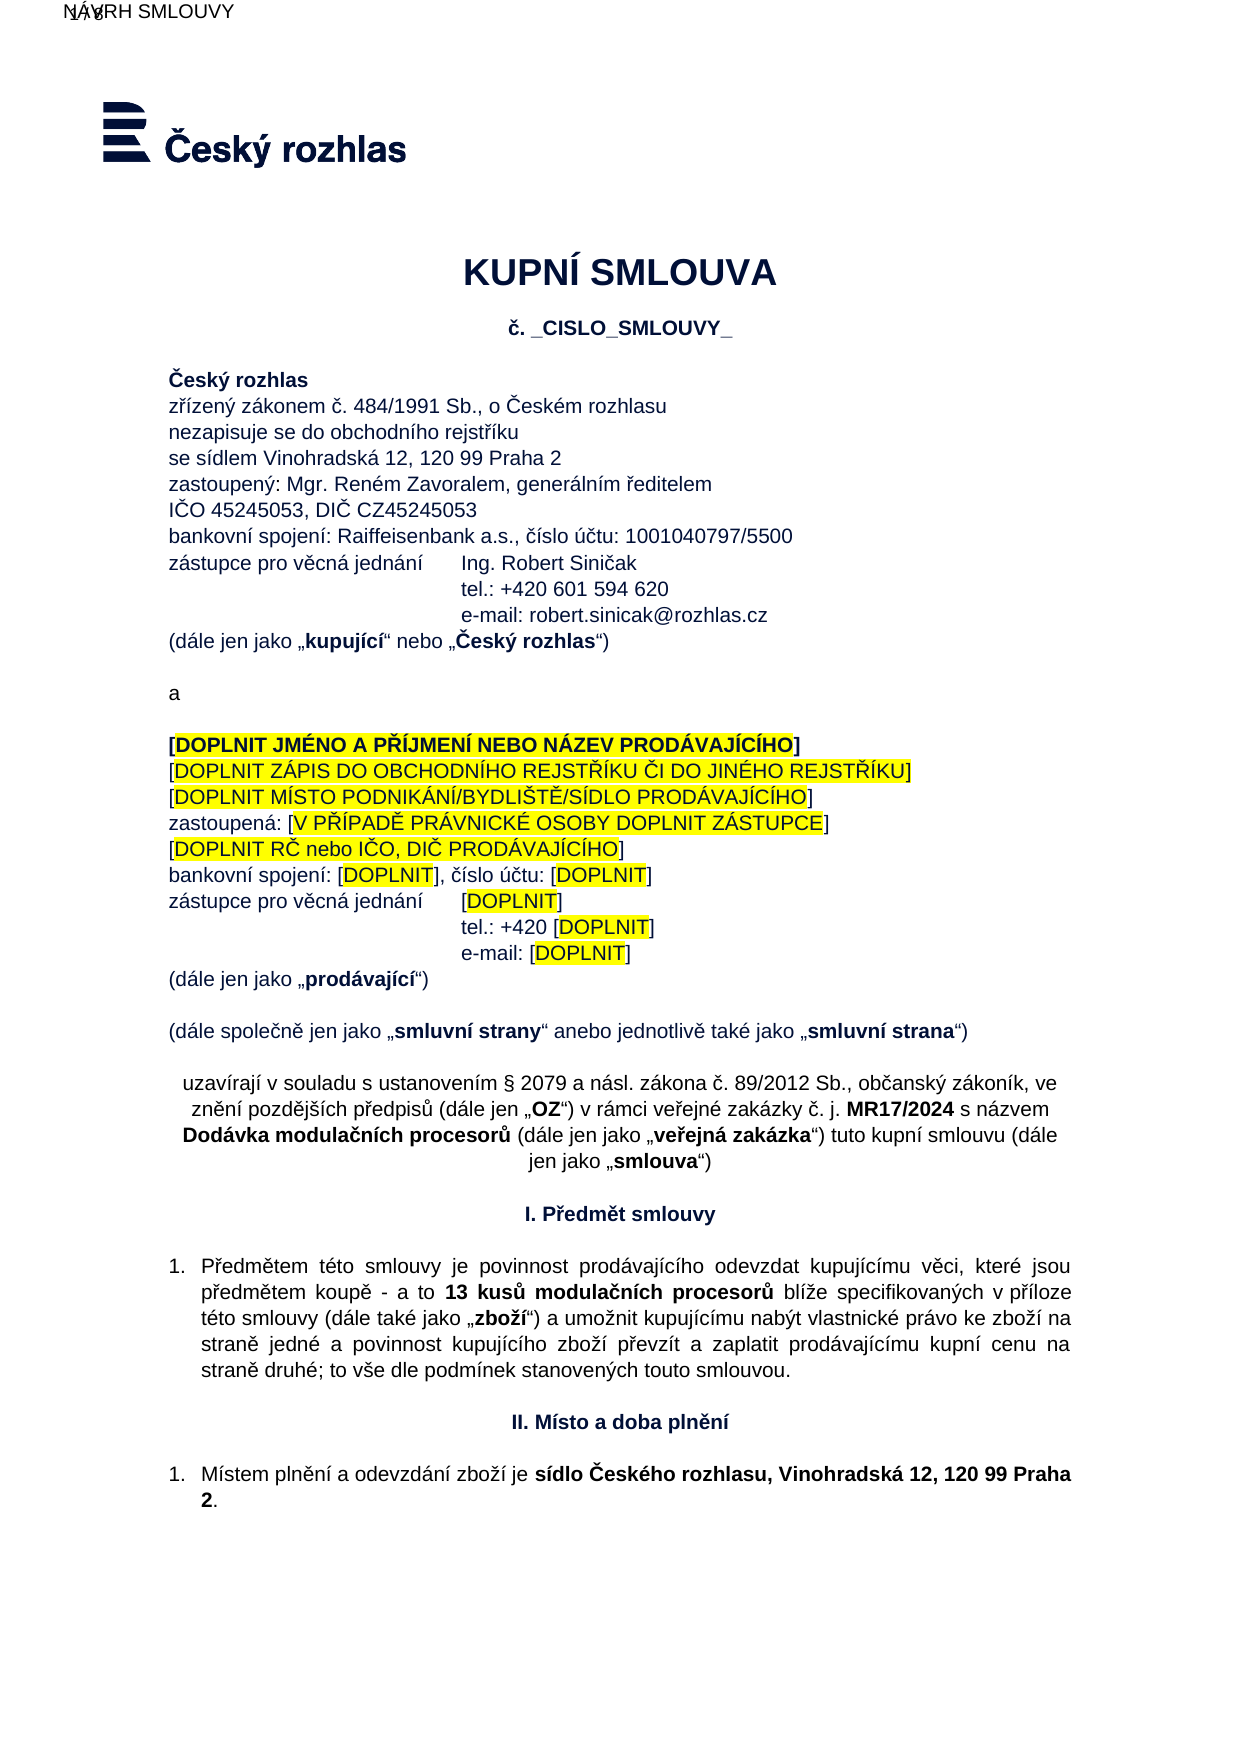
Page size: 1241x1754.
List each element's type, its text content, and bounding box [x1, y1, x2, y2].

text tel.: +420 [DOPLNIT] [168, 914, 1072, 940]
text [DOPLNIT MÍSTO PODNIKÁNÍ/BYDLIŠTĚ/SÍDLO PRODÁVAJÍCÍHO] [168, 783, 1072, 809]
text tel.: +420 601 594 620 [168, 575, 1072, 601]
text bankovní spojení: Raiffeisenbank a.s., číslo účtu: 1001040797/5500 [168, 523, 1072, 549]
title KUPNÍ SMLOUVA [168, 250, 1072, 294]
text a [168, 679, 1072, 705]
list Místem plnění a odevzdání zboží je sídlo Českého rozhlasu, Vinohradská 12, 120 99 Praha 2. [168, 1461, 1072, 1513]
text IČO 45245053, DIČ CZ45245053 [168, 497, 1072, 523]
subtitle Předmět smlouvy [168, 1200, 1072, 1226]
text zastoupený: Mgr. Reném Zavoralem, generálním ředitelem [168, 471, 1072, 497]
picture [103, 102, 406, 168]
text uzavírají v souladu s ustanovením § 2079 a násl. zákona č. 89/2012 Sb., občanský zákoník, ve znění pozdějších předpisů (dále jen „OZ“) v rámci veřejné zakázky č. j. MR17/2024 s názvem Dodávka modulačních procesorů (dále jen jako „veřejná zakázka“) tuto kupní smlouvu (dále jen jako „smlouva“) [168, 1070, 1072, 1174]
text zástupce pro věcná jednání [DOPLNIT] [168, 888, 1072, 914]
text Český rozhlas [168, 367, 1072, 393]
text zřízený zákonem č. 484/1991 Sb., o Českém rozhlasu [168, 393, 1072, 419]
text e-mail: robert.sinicak@rozhlas.cz [168, 601, 1072, 627]
text [DOPLNIT ZÁPIS DO OBCHODNÍHO REJSTŘÍKU ČI DO JINÉHO REJSTŘÍKU] [168, 757, 1072, 783]
text (dále jen jako „prodávající“) [168, 966, 1072, 992]
text (dále jen jako „kupující“ nebo „Český rozhlas“) [168, 627, 1072, 653]
text (dále společně jen jako „smluvní strany“ anebo jednotlivě také jako „smluvní strana“) [168, 1018, 1072, 1044]
text se sídlem Vinohradská 12, 120 99 Praha 2 [168, 445, 1072, 471]
text [DOPLNIT RČ nebo IČO, DIČ PRODÁVAJÍCÍHO] [168, 836, 1072, 862]
text bankovní spojení: [DOPLNIT], číslo účtu: [DOPLNIT] [168, 862, 1072, 888]
text [DOPLNIT JMÉNO A PŘÍJMENÍ NEBO NÁZEV PRODÁVAJÍCÍHO] [168, 731, 1072, 757]
text e-mail: [DOPLNIT] [168, 940, 1072, 966]
text nezapisuje se do obchodního rejstříku [168, 419, 1072, 445]
text zastoupená: [V PŘÍPADĚ PRÁVNICKÉ OSOBY DOPLNIT ZÁSTUPCE] [168, 809, 1072, 836]
text č. _CISLO_SMLOUVY_ [168, 315, 1072, 341]
text zástupce pro věcná jednání Ing. Robert Siničak [168, 549, 1072, 575]
list Předmětem této smlouvy je povinnost prodávajícího odevzdat kupujícímu věci, které jsou předmětem koupě - a to 13 kusů modulačních procesorů blíže specifikovaných v příloze této smlouvy (dále také jako „zboží“) a umožnit kupujícímu nabýt vlastnické právo ke zboží na straně jedné a povinnost kupujícího zboží převzít a zaplatit prodávajícímu kupní cenu na straně druhé; to vše dle podmínek stanovených touto smlouvou. [168, 1252, 1072, 1382]
subtitle Místo a doba plnění [168, 1408, 1072, 1434]
